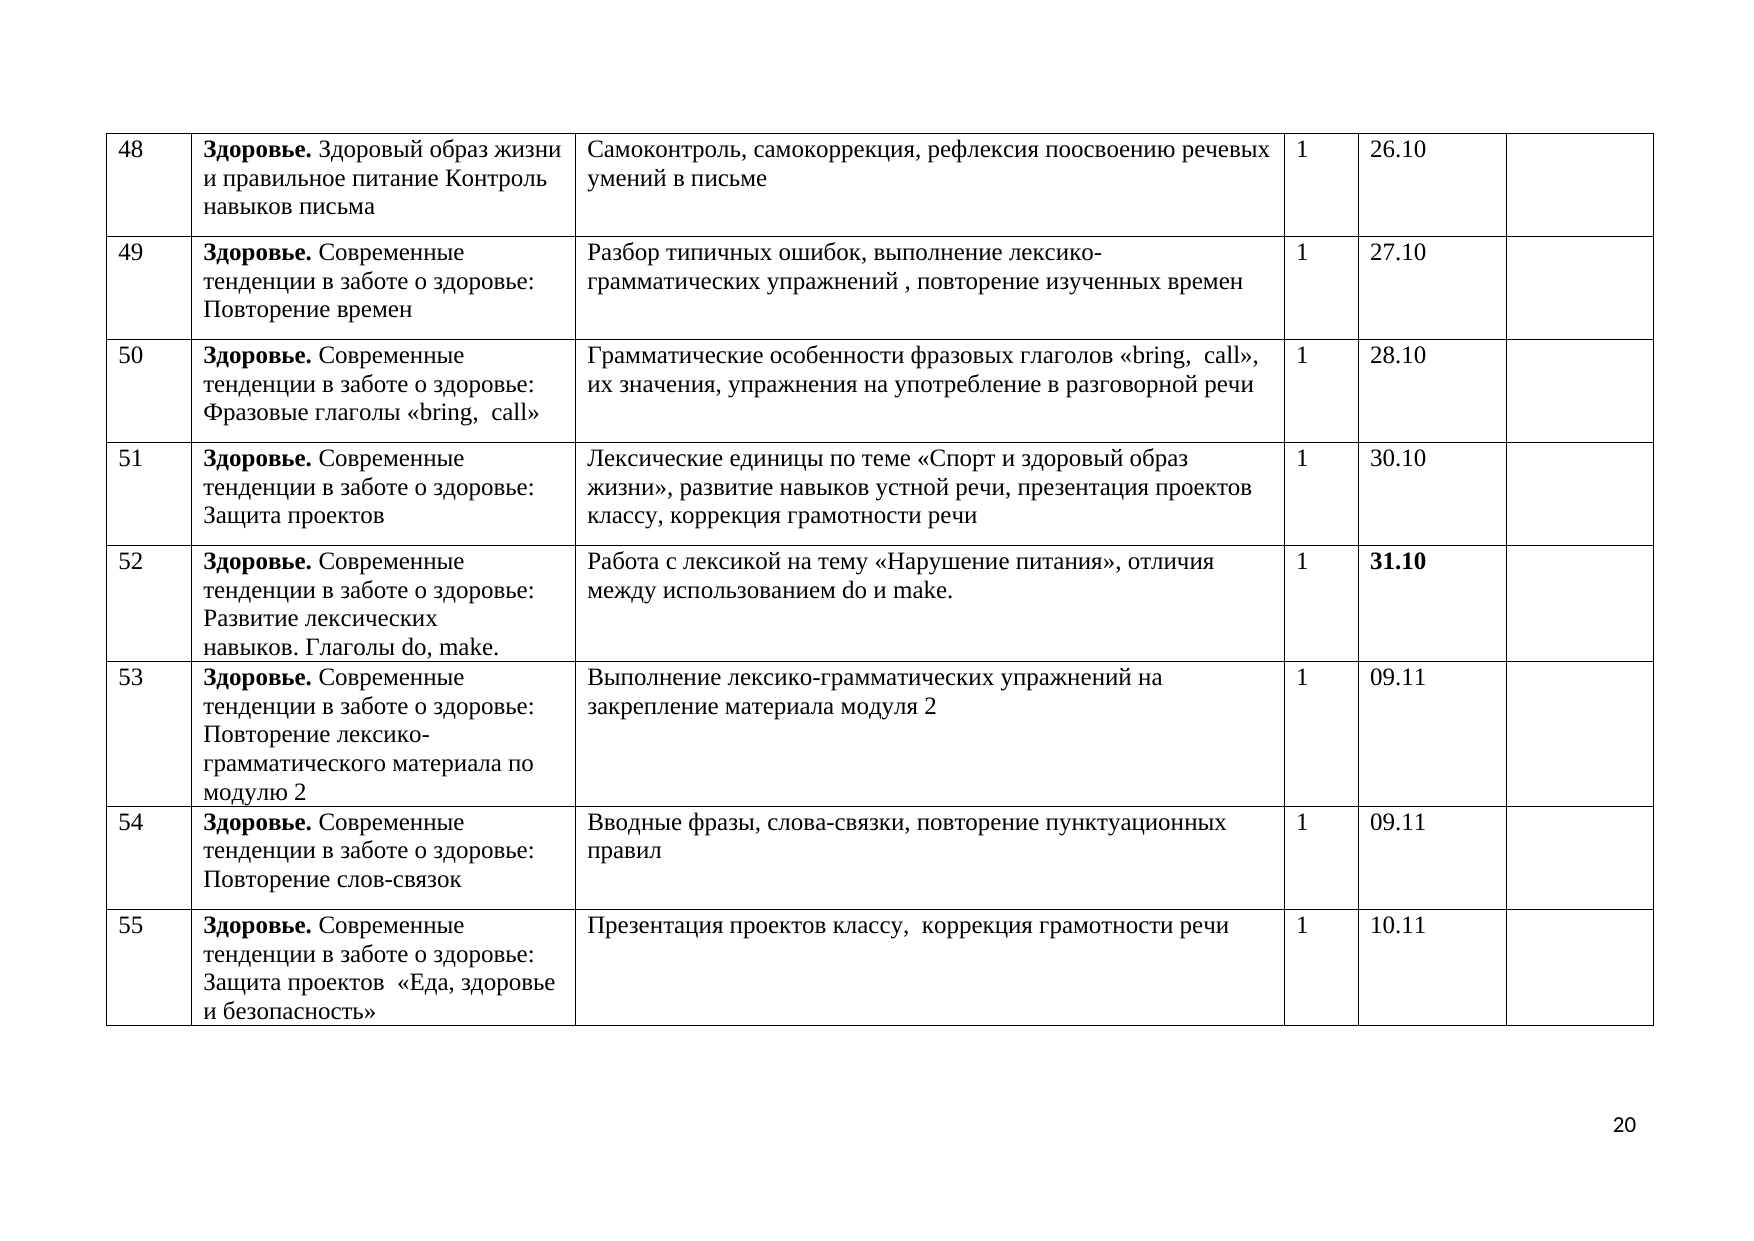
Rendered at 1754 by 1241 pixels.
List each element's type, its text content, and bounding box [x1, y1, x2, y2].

table_cell 27.10 [1359, 237, 1506, 339]
table_cell Лексические единицы по теме «Спорт и здоровый образ жизни», развитие навыков устной речи, презентация проектов классу, коррекция грамотности речи [576, 443, 1284, 545]
table_cell 52 [107, 546, 191, 661]
table_cell 48 [107, 134, 191, 236]
table_cell 53 [107, 662, 191, 806]
table_cell 1 [1285, 340, 1358, 442]
table_cell 26.10 [1359, 134, 1506, 236]
table_cell 1 [1285, 910, 1358, 1025]
table_cell 55 [107, 910, 191, 1025]
table_cell Самоконтроль, самокоррекция, рефлексия поосвоению речевых умений в письме [576, 134, 1284, 236]
table_cell Здоровье. Современные тенденции в заботе о здоровье: Повторение времен [192, 237, 575, 339]
table_cell Здоровье. Современные тенденции в заботе о здоровье: Повторение слов-связок [192, 807, 575, 909]
table_cell Здоровье. Современные тенденции в заботе о здоровье: Фразовые глаголы «bring, call» [192, 340, 575, 442]
table_cell 51 [107, 443, 191, 545]
table_cell 31.10 [1359, 546, 1506, 661]
table_cell Здоровье. Современные тенденции в заботе о здоровье: Повторение лексико-грамматического материала по модулю 2 [192, 662, 575, 806]
table_cell [1507, 662, 1653, 806]
table_cell 1 [1285, 807, 1358, 909]
table_cell Вводные фразы, слова-связки, повторение пунктуационных правил [576, 807, 1284, 909]
table_cell Презентация проектов классу, коррекция грамотности речи [576, 910, 1284, 1025]
table_cell Здоровье. Современные тенденции в заботе о здоровье: Защита проектов «Еда, здоровье и безопасность» [192, 910, 575, 1025]
table_cell Выполнение лексико-грамматических упражнений на закрепление материала модуля 2 [576, 662, 1284, 806]
table_cell 1 [1285, 134, 1358, 236]
table_cell [1507, 340, 1653, 442]
table_cell Разбор типичных ошибок, выполнение лексико-грамматических упражнений , повторение изученных времен [576, 237, 1284, 339]
table_cell [1507, 134, 1653, 236]
table_cell 54 [107, 807, 191, 909]
table_cell 09.11 [1359, 662, 1506, 806]
table_cell [1507, 807, 1653, 909]
table_cell 1 [1285, 662, 1358, 806]
table_cell 1 [1285, 443, 1358, 545]
table_cell 1 [1285, 237, 1358, 339]
table_cell [1507, 546, 1653, 661]
table_cell 50 [107, 340, 191, 442]
table_cell [1507, 237, 1653, 339]
table_cell 1 [1285, 546, 1358, 661]
table_cell 09.11 [1359, 807, 1506, 909]
table_cell Здоровье. Современные тенденции в заботе о здоровье: Защита проектов [192, 443, 575, 545]
table_cell Грамматические особенности фразовых глаголов «bring, call», их значения, упражнения на употребление в разговорной речи [576, 340, 1284, 442]
table_cell [1507, 910, 1653, 1025]
table_cell Здоровье. Здоровый образ жизни и правильное питание Контроль навыков письма [192, 134, 575, 236]
table_cell 49 [107, 237, 191, 339]
table_cell [1507, 443, 1653, 545]
table_cell Здоровье. Современные тенденции в заботе о здоровье: Развитие лексических навыков. Глаголы do, make. [192, 546, 575, 661]
table_cell 10.11 [1359, 910, 1506, 1025]
table_cell Работа с лексикой на тему «Нарушение питания», отличия между использованием do и make. [576, 546, 1284, 661]
table_cell 30.10 [1359, 443, 1506, 545]
table_cell 28.10 [1359, 340, 1506, 442]
